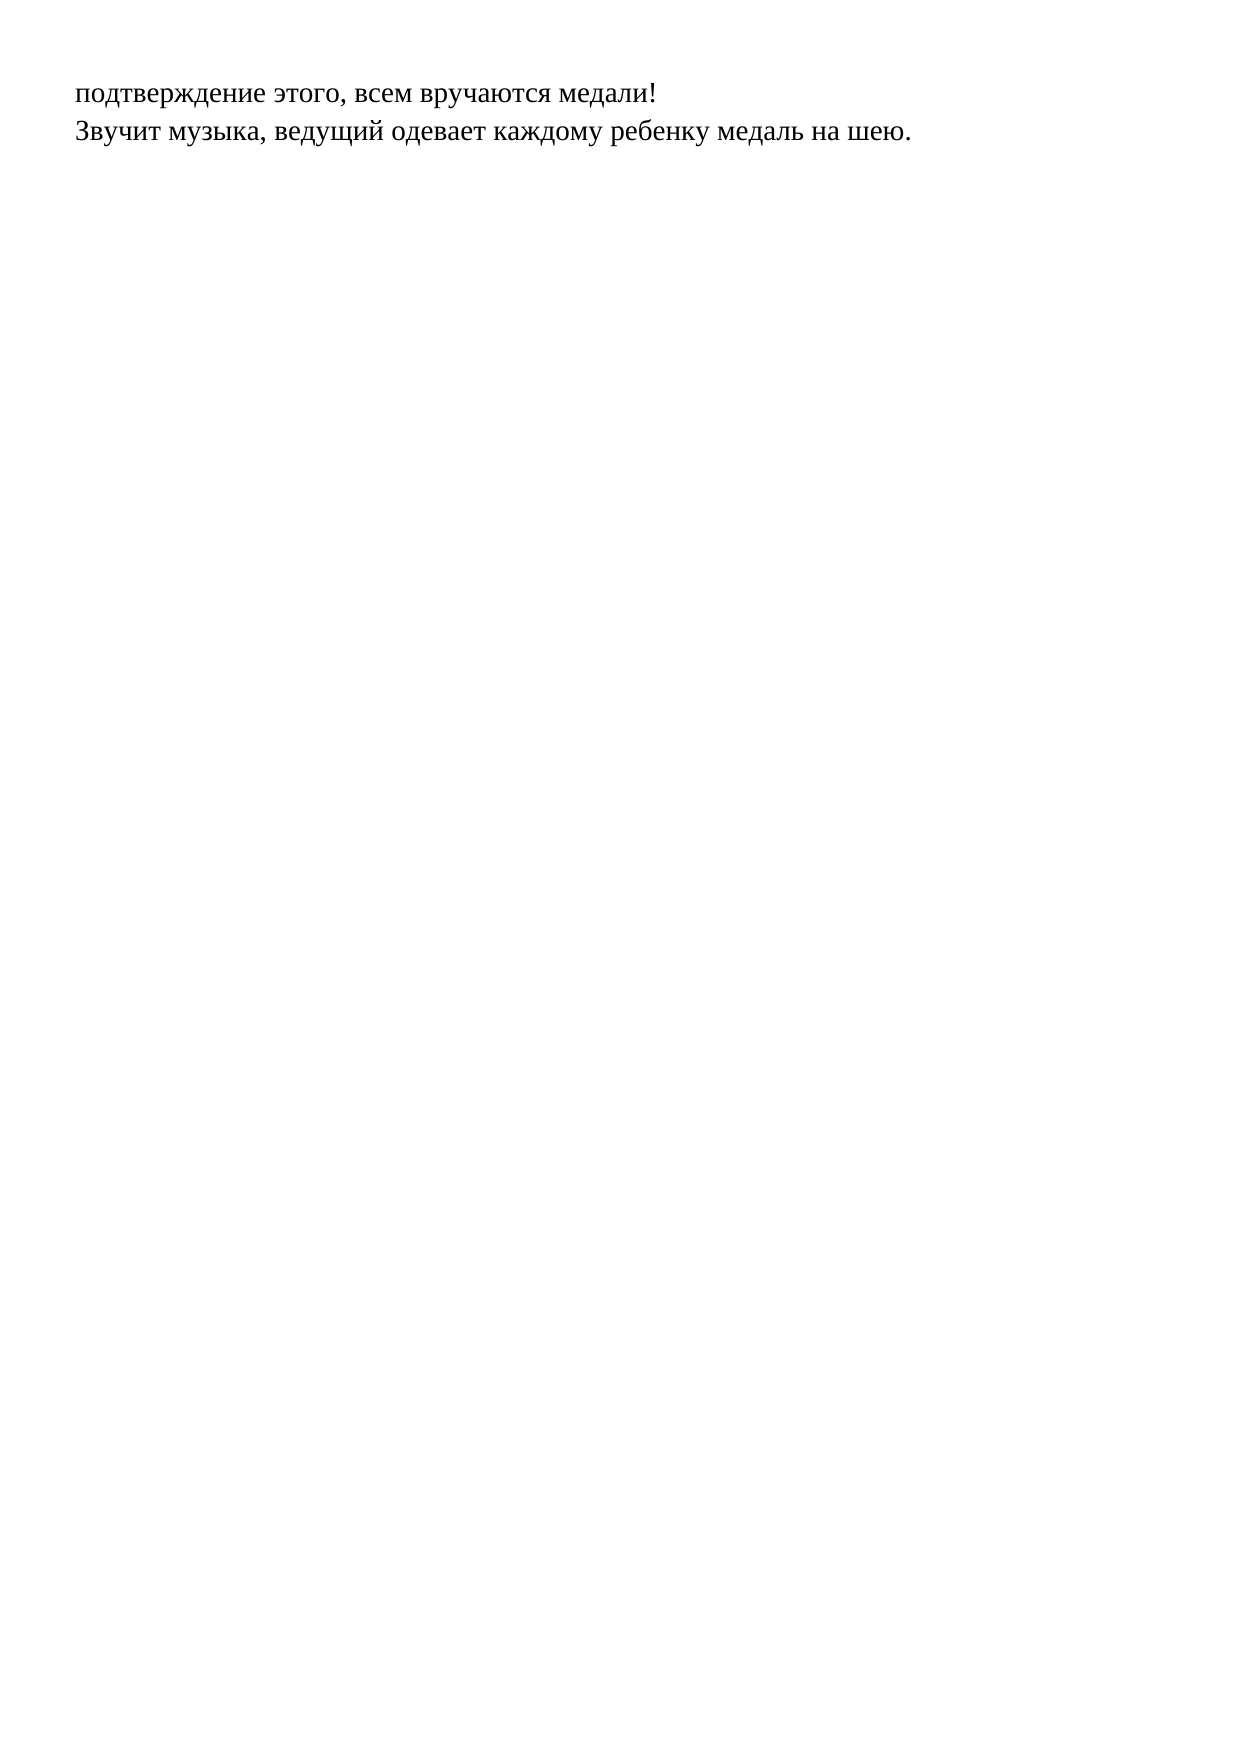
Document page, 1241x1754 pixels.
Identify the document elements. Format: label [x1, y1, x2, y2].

text [75, 75, 1165, 147]
